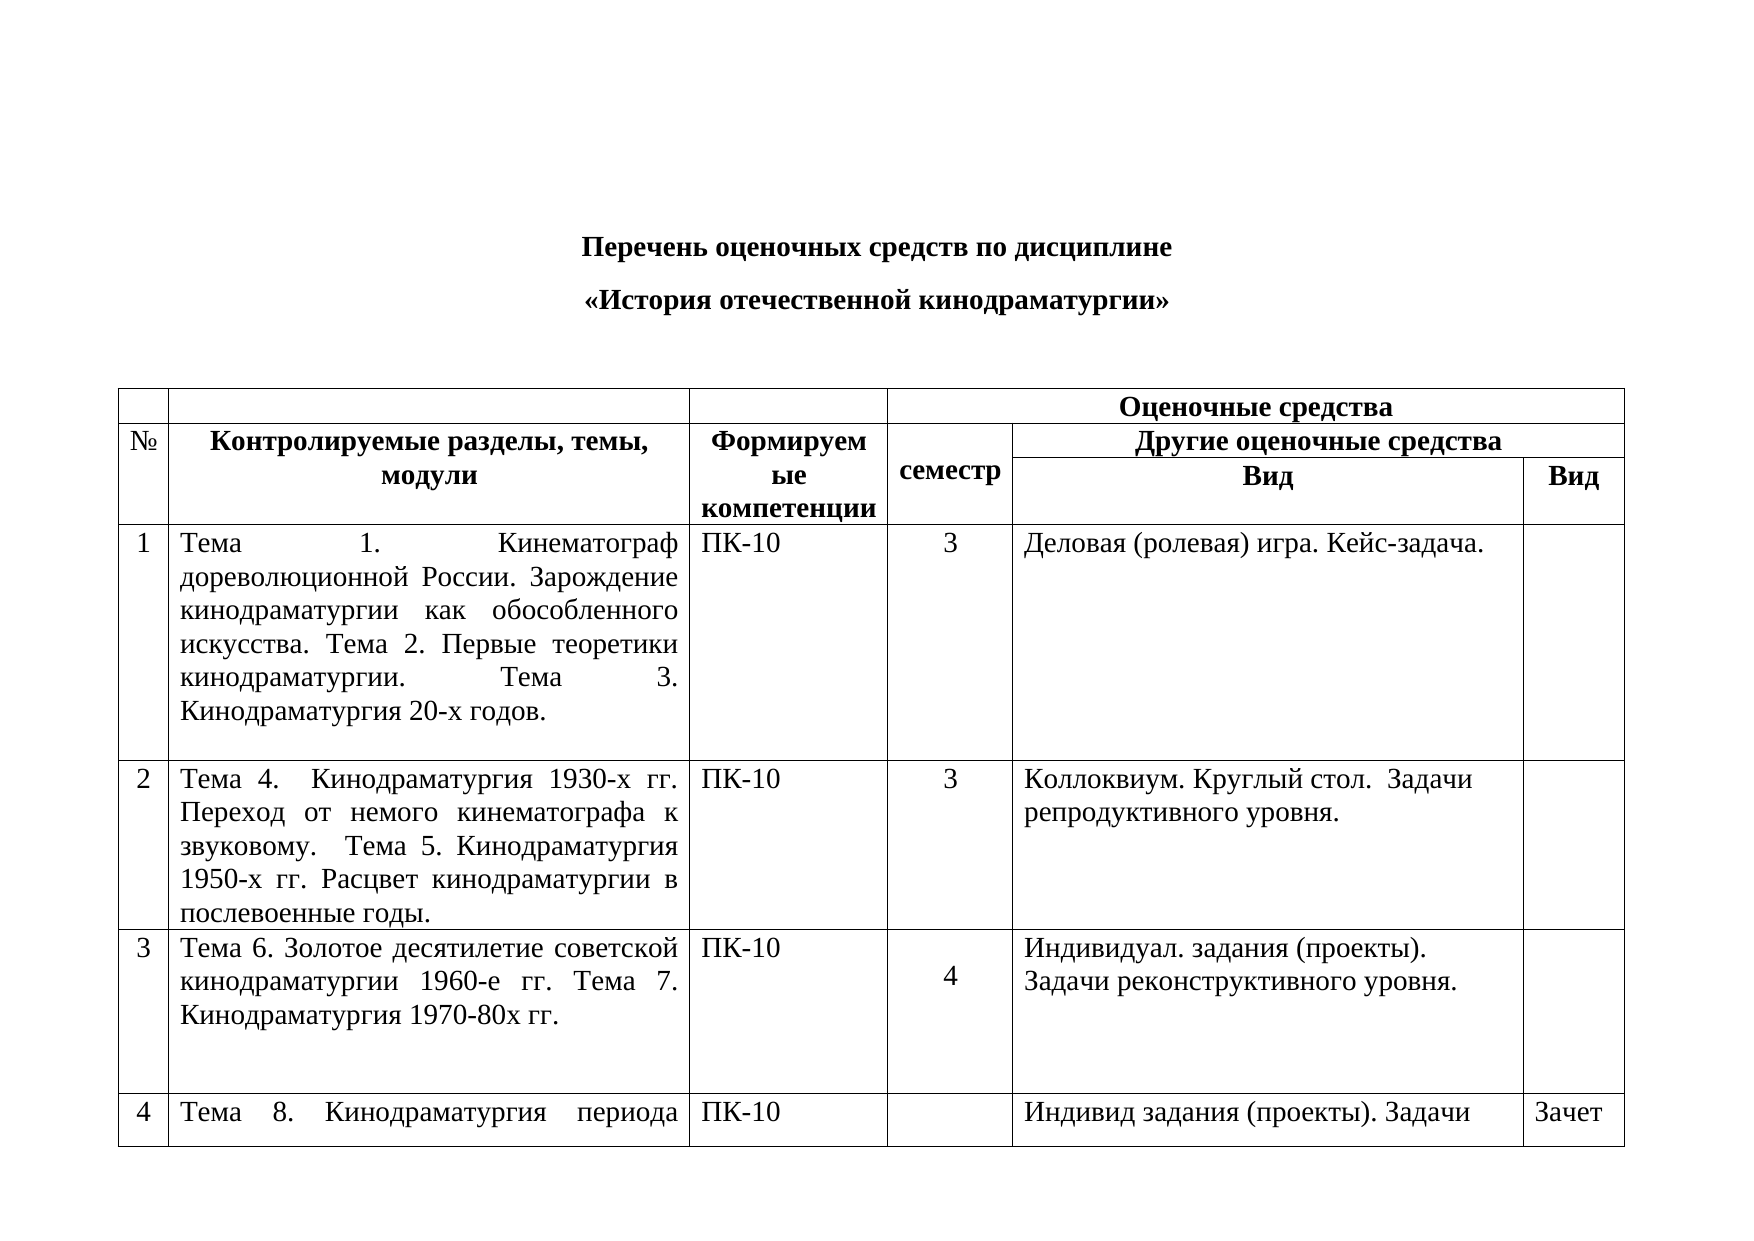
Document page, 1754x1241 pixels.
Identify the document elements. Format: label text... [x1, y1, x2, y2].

table_cell 3 [888, 525, 1012, 760]
table_cell 3 [888, 761, 1012, 929]
table_cell [1524, 761, 1624, 929]
table_cell Тема 1. Кинематограф дореволюционной России. Зарождение кинодраматургии как обособленного искусства. Тема 2. Первые теоретики кинодраматургии. Тема 3. Кинодраматургия 20-х годов. [169, 525, 689, 760]
table_cell Зачет [1524, 1094, 1624, 1146]
table_cell Контролируемые разделы, темы, модули [169, 424, 689, 524]
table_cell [169, 1094, 689, 1146]
table_cell ПК-10 [690, 525, 887, 760]
table_cell Тема 6. Золотое десятилетие советской кинодраматургии 1960-е гг. Тема 7. Кинодраматургия 1970-80х гг. [169, 930, 689, 1093]
text Перечень оценочных средств по дисциплине [118, 229, 1636, 263]
table_header [119, 389, 168, 422]
table_cell Вид [1524, 458, 1624, 524]
table_header [690, 389, 887, 422]
table_cell 4 [119, 1094, 168, 1146]
table_cell 4 [888, 930, 1012, 1093]
table_cell ПК-10 [690, 761, 887, 929]
table_cell Вид [1013, 458, 1523, 524]
table_header Оценочные средства [888, 389, 1624, 422]
table_cell [1524, 930, 1624, 1093]
table_cell ПК-10 [690, 930, 887, 1093]
table_cell Другие оценочные средства [1013, 424, 1624, 457]
table_cell Формируемые компетенции [690, 424, 887, 524]
table_cell семестр [888, 424, 1012, 524]
table_cell 4 [888, 1094, 1012, 1146]
table_cell 3 [119, 930, 168, 1093]
text «История отечественной кинодраматургии» [118, 282, 1636, 316]
table_cell ПК-10 [690, 1094, 887, 1146]
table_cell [1013, 1094, 1523, 1146]
table_cell 1 [119, 525, 168, 760]
table_cell [1524, 525, 1624, 760]
table_cell 2 [119, 761, 168, 929]
table_cell Деловая (ролевая) игра. Кейс-задача. [1013, 525, 1523, 760]
table_header [169, 389, 689, 422]
table_cell № [119, 424, 168, 524]
table_cell Коллоквиум. Круглый стол. Задачи репродуктивного уровня. [1013, 761, 1523, 929]
table_cell Тема 4. Кинодраматургия 1930-х гг. Переход от немого кинематографа к звуковому. Тема 5. Кинодраматургия 1950-х гг. Расцвет кинодраматургии в послевоенные годы. [169, 761, 689, 929]
table_cell Индивидуал. задания (проекты). Задачи реконструктивного уровня. [1013, 930, 1523, 1093]
